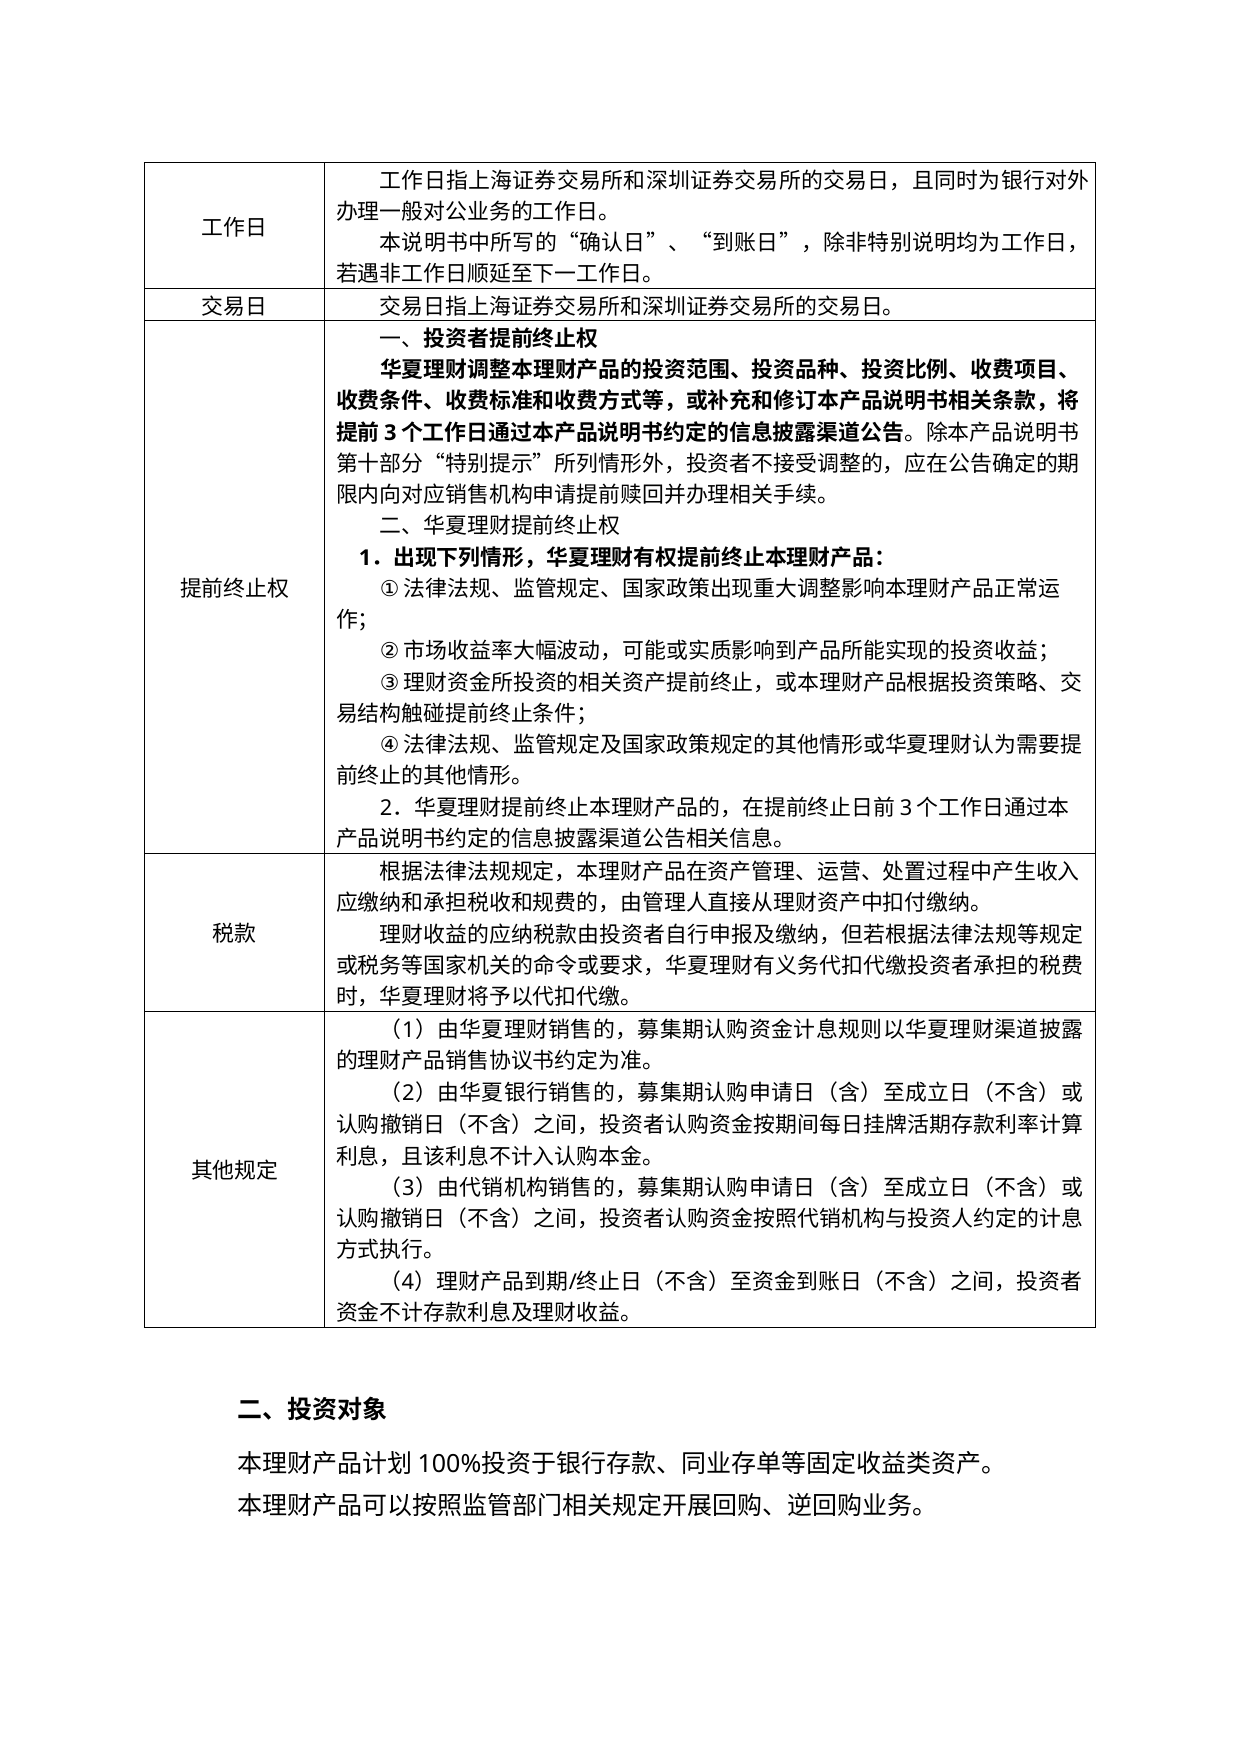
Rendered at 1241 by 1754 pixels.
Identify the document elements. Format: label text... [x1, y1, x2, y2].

text 本理财产品计划100%投资于银行存款、同业存单等固定收益类资产。 [187, 1443, 1053, 1480]
text 二、投资对象 [187, 1386, 1053, 1427]
table_cell 工作日指上海证券交易所和深圳证券交易所的交易日，且同时为银行对外办理一般对公业务的工作日。 本说明书中所写的“确认日”、“到账日”，除非特别说明均为工作日，若遇非工作日顺延至下一工作日。 [325, 163, 1095, 288]
table_cell 工作日 [145, 163, 324, 288]
table_cell 其他规定 [145, 1012, 324, 1327]
table_cell 提前终止权 [145, 321, 324, 853]
table_cell 税款 [145, 854, 324, 1011]
text 本理财产品可以按照监管部门相关规定开展回购、逆回购业务。 [187, 1485, 1053, 1521]
table_cell （1）由华夏理财销售的，募集期认购资金计息规则以华夏理财渠道披露的理财产品销售协议书约定为准。 （2）由华夏银行销售的，募集期认购申请日（含）至成立日（不含）或认购撤销日（不含）之间，投资者认购资金按期间每日挂牌活期存款利率计算利息，且该利息不计入认购本金。 （3）由代销机构销售的，募集期认购申请日（含）至成立日（不含）或认购撤销日（不含）之间，投资者认购资金按照代销机构与投资人约定的计息方式执行。 （4）理财产品到期/终止日（不含）至资金到账日（不含）之间，投资者资金不计存款利息及理财收益。 [325, 1012, 1095, 1327]
table_cell 一、投资者提前终止权 华夏理财调整本理财产品的投资范围、投资品种、投资比例、收费项目、收费条件、收费标准和收费方式等，或补充和修订本产品说明书相关条款，将提前3个工作日通过本产品说明书约定的信息披露渠道公告。除本产品说明书第十部分“特别提示”所列情形外，投资者不接受调整的，应在公告确定的期限内向对应销售机构申请提前赎回并办理相关手续。 二、华夏理财提前终止权 1．出现下列情形，华夏理财有权提前终止本理财产品： ①法律法规、监管规定、国家政策出现重大调整影响本理财产品正常运作； ②市场收益率大幅波动，可能或实质影响到产品所能实现的投资收益； ③理财资金所投资的相关资产提前终止，或本理财产品根据投资策略、交易结构触碰提前终止条件； ④法律法规、监管规定及国家政策规定的其他情形或华夏理财认为需要提前终止的其他情形。 2．华夏理财提前终止本理财产品的，在提前终止日前3个工作日通过本产品说明书约定的信息披露渠道公告相关信息。 [325, 321, 1095, 853]
table_cell 交易日 [145, 289, 324, 320]
table_cell 交易日指上海证券交易所和深圳证券交易所的交易日。 [325, 289, 1095, 320]
table_cell 根据法律法规规定，本理财产品在资产管理、运营、处置过程中产生收入应缴纳和承担税收和规费的，由管理人直接从理财资产中扣付缴纳。 理财收益的应纳税款由投资者自行申报及缴纳，但若根据法律法规等规定或税务等国家机关的命令或要求，华夏理财有义务代扣代缴投资者承担的税费时，华夏理财将予以代扣代缴。 [325, 854, 1095, 1011]
